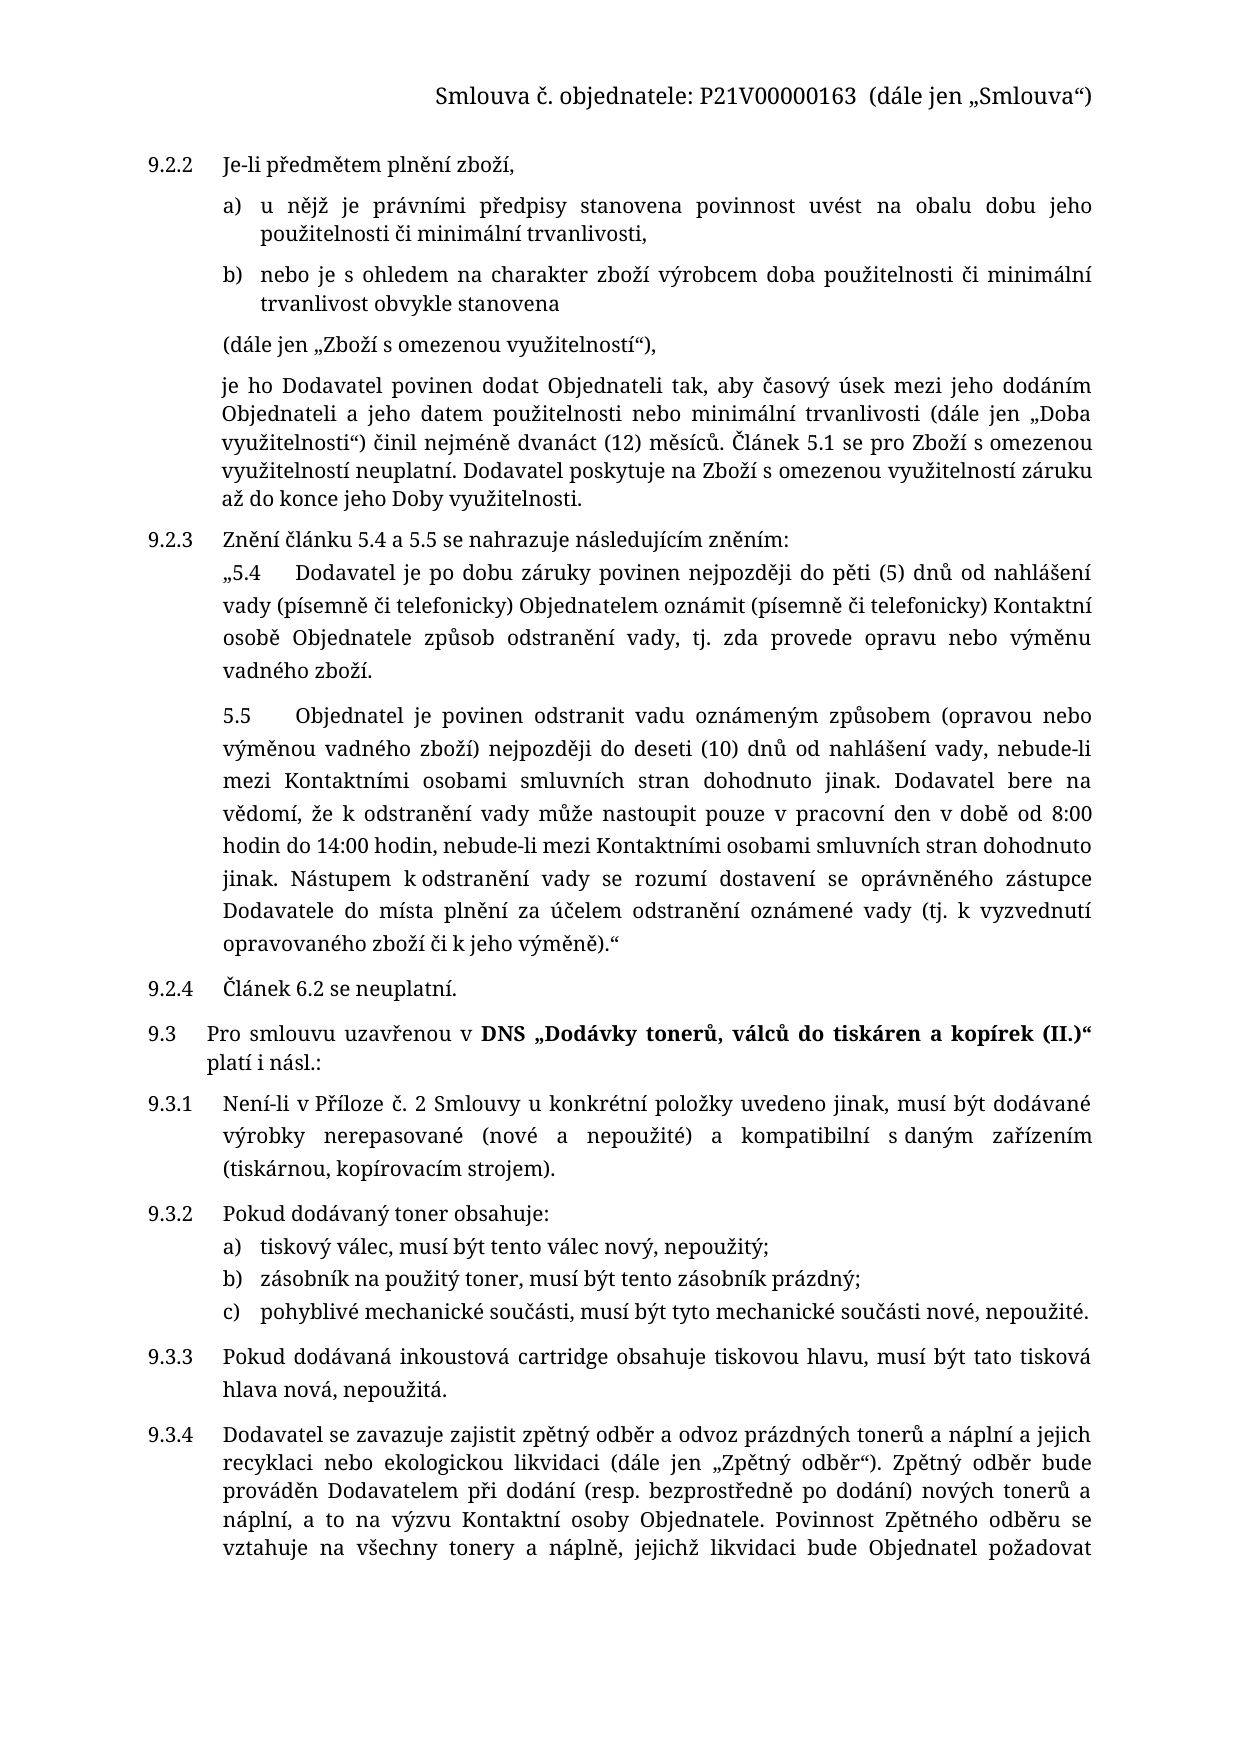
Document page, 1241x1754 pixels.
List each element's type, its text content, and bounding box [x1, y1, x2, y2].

list tiskový válec, musí být tento válec nový, nepoužitý; [223, 1232, 1093, 1260]
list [148, 1420, 1093, 1562]
list zásobník na použitý toner, musí být tento zásobník prázdný; [223, 1264, 1093, 1293]
list Není-li v Příloze č. 2 Smlouvy u konkrétní položky uvedeno jinak, musí být dodávané výrobky nerepasované (nové a nepoužité) a kompatibilní s daným zařízením (tiskárnou, kopírovacím strojem). [148, 1089, 1093, 1182]
list pohyblivé mechanické součásti, musí být tyto mechanické součásti nové, nepoužité. [223, 1297, 1093, 1325]
list 5.5 Objednatel je povinen odstranit vadu oznámeným způsobem (opravou nebo výměnou vadného zboží) nejpozději do deseti (10) dnů od nahlášení vady, nebude-li mezi Kontaktními osobami smluvních stran dohodnuto jinak. Dodavatel bere na vědomí, že k odstranění vady může nastoupit pouze v pracovní den v době od 8:00 hodin do 14:00 hodin, nebude-li mezi Kontaktními osobami smluvních stran dohodnuto jinak. Nástupem k odstranění vady se rozumí dostavení se oprávněného zástupce Dodavatele do místa plnění za účelem odstranění oznámené vady (tj. k vyzvednutí opravovaného zboží či k jeho výměně).“ [223, 701, 1093, 958]
text je ho Dodavatel povinen dodat Objednateli tak, aby časový úsek mezi jeho dodáním Objednateli a jeho datem použitelnosti nebo minimální trvanlivosti (dále jen „Doba využitelnosti“) činil nejméně dvanáct (12) měsíců. Článek 5.1 se pro Zboží s omezenou využitelností neuplatní. Dodavatel poskytuje na Zboží s omezenou využitelností záruku až do konce jeho Doby využitelnosti. [221, 371, 1093, 513]
list Pokud dodávaná inkoustová cartridge obsahuje tiskovou hlavu, musí být tato tisková hlava nová, nepoužitá. [148, 1342, 1093, 1403]
list Pro smlouvu uzavřenou v DNS „Dodávky tonerů, válců do tiskáren a kopírek (II.)“ platí i násl.: [148, 1019, 1093, 1076]
list „5.4 Dodavatel je po dobu záruky povinen nejpozději do pěti (5) dnů od nahlášení vady (písemně či telefonicky) Objednatelem oznámit (písemně či telefonicky) Kontaktní osobě Objednatele způsob odstranění vady, tj. zda provede opravu nebo výměnu vadného zboží. [223, 558, 1093, 684]
list Pokud dodávaný toner obsahuje: [148, 1199, 1093, 1228]
list nebo je s ohledem na charakter zboží výrobcem doba použitelnosti či minimální trvanlivost obvykle stanovena [223, 261, 1093, 317]
list Článek 6.2 se neuplatní. [148, 974, 1093, 1003]
list Je-li předmětem plnění zboží, [148, 150, 1093, 179]
list Znění článku 5.4 a 5.5 se nahrazuje následujícím zněním: [148, 526, 1093, 554]
text (dále jen „Zboží s omezenou využitelností“), [223, 330, 1093, 358]
list u nějž je právními předpisy stanovena povinnost uvést na obalu dobu jeho použitelnosti či minimální trvanlivosti, [223, 191, 1093, 248]
